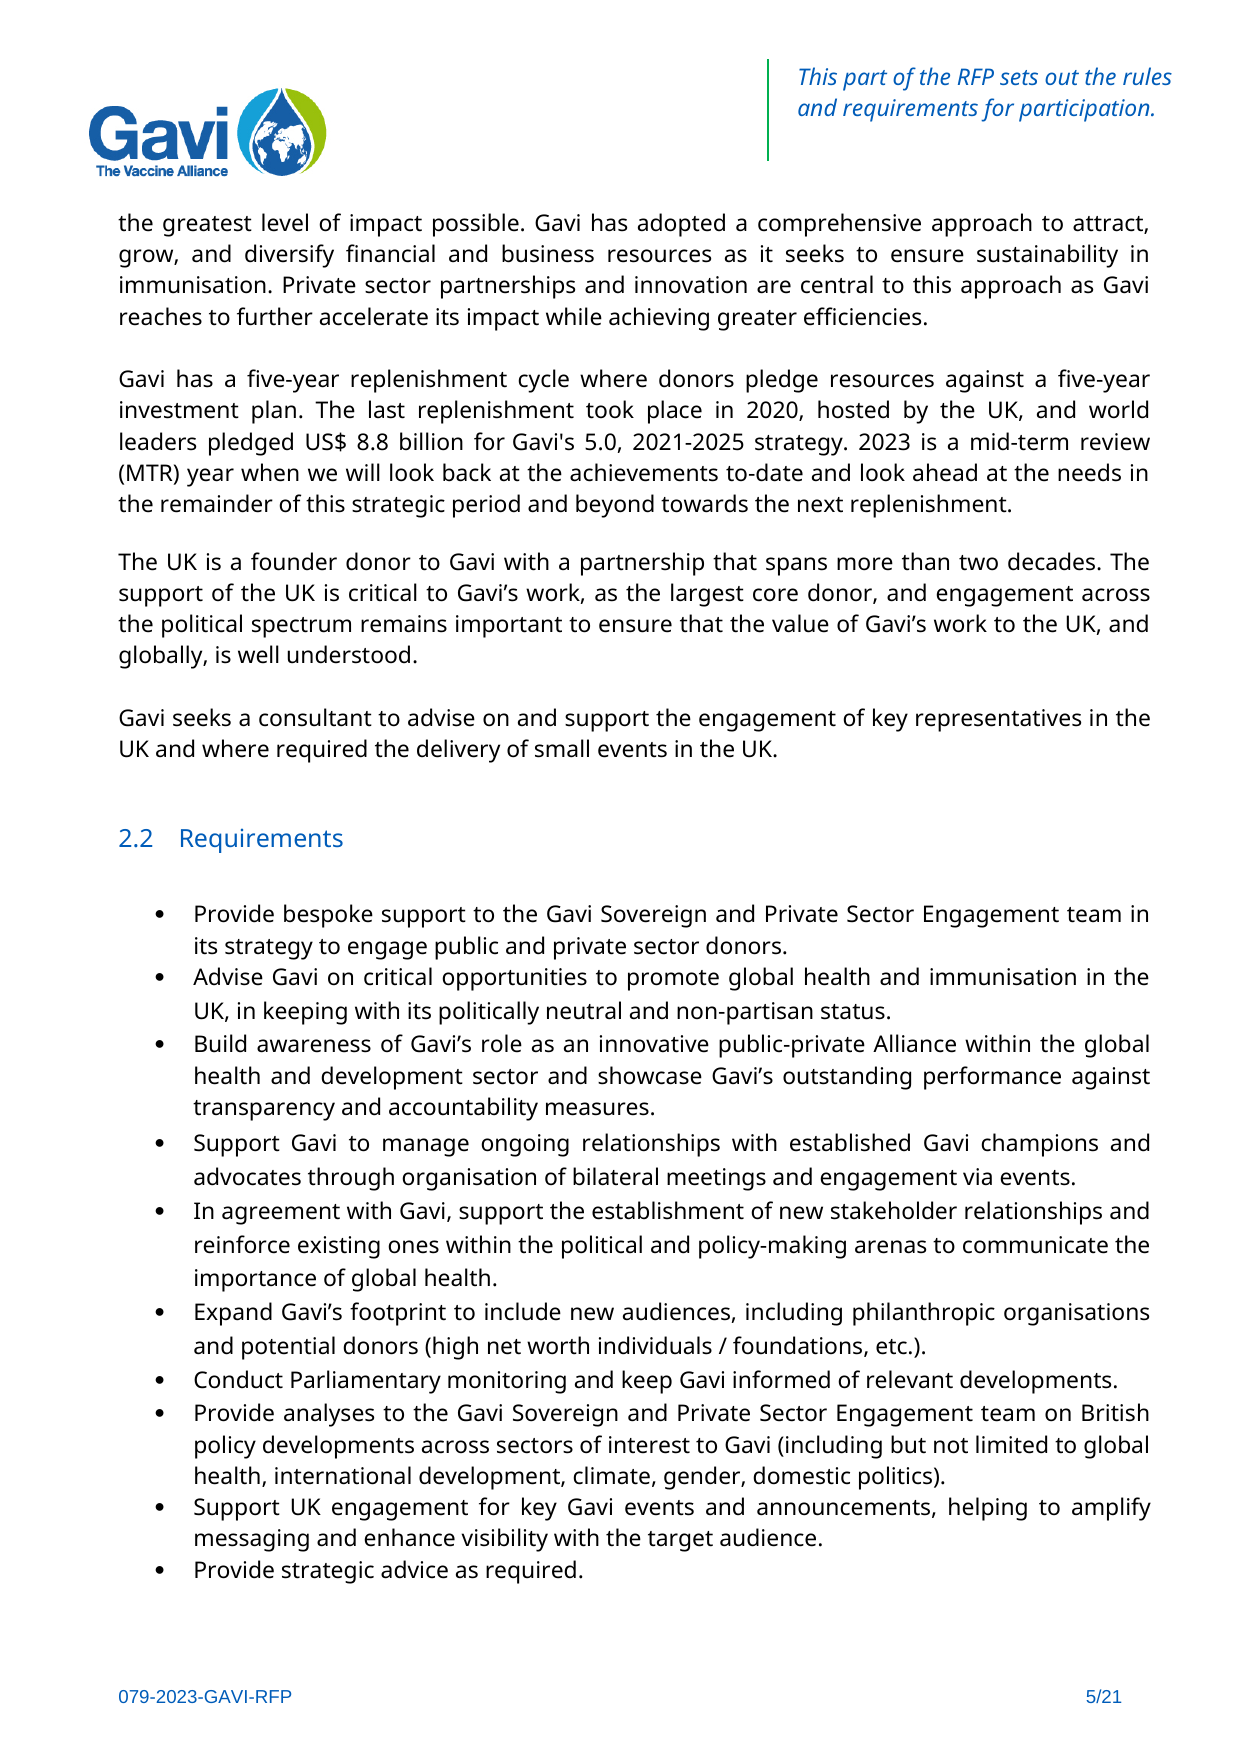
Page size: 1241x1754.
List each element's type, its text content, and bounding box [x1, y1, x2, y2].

list Expand Gavi’s footprint to include new audiences, including philanthropic organisations and potential donors (high net worth individuals / foundations, etc.). [156, 1296, 1152, 1361]
text Gavi seeks a consultant to advise on and support the engagement of key representatives in the UK and where required the delivery of small events in the UK. [118, 702, 1152, 764]
picture [0, 0, 385, 207]
list Provide strategic advice as required. [156, 1554, 1152, 1585]
list Provide bespoke support to the Gavi Sovereign and Private Sector Engagement team in its strategy to engage public and private sector donors. [156, 898, 1152, 961]
list Build awareness of Gavi’s role as an innovative public-private Alliance within the global health and development sector and showcase Gavi’s outstanding performance against transparency and accountability measures. [156, 1028, 1152, 1122]
list Support UK engagement for key Gavi events and announcements, helping to amplify messaging and enhance visibility with the target audience. [156, 1491, 1152, 1554]
list Conduct Parliamentary monitoring and keep Gavi informed of relevant developments. [156, 1364, 1152, 1395]
subtitle Requirements [118, 821, 1152, 855]
text Gavi has a five-year replenishment cycle where donors pledge resources against a five-year investment plan. The last replenishment took place in 2020, hosted by the UK, and world leaders pledged US$ 8.8 billion for Gavi's 5.0, 2021-2025 strategy. 2023 is a mid-term review (MTR) year when we will look back at the achievements to-date and look ahead at the needs in the remainder of this strategic period and beyond towards the next replenishment. [118, 363, 1152, 519]
list Provide analyses to the Gavi Sovereign and Private Sector Engagement team on British policy developments across sectors of interest to Gavi (including but not limited to global health, international development, climate, gender, domestic politics). [156, 1397, 1152, 1491]
list Support Gavi to manage ongoing relationships with established Gavi champions and advocates through organisation of bilateral meetings and engagement via events. [156, 1127, 1152, 1192]
list Advise Gavi on critical opportunities to promote global health and immunisation in the UK, in keeping with its politically neutral and non-partisan status. [156, 961, 1152, 1026]
text The UK is a founder donor to Gavi with a partnership that spans more than two decades. The support of the UK is critical to Gavi’s work, as the largest core donor, and engagement across the political spectrum remains important to ensure that the value of Gavi’s work to the UK, and globally, is well understood. [118, 546, 1152, 671]
list In agreement with Gavi, support the establishment of new stakeholder relationships and reinforce existing ones within the political and policy-making arenas to communicate the importance of global health. [156, 1195, 1152, 1294]
